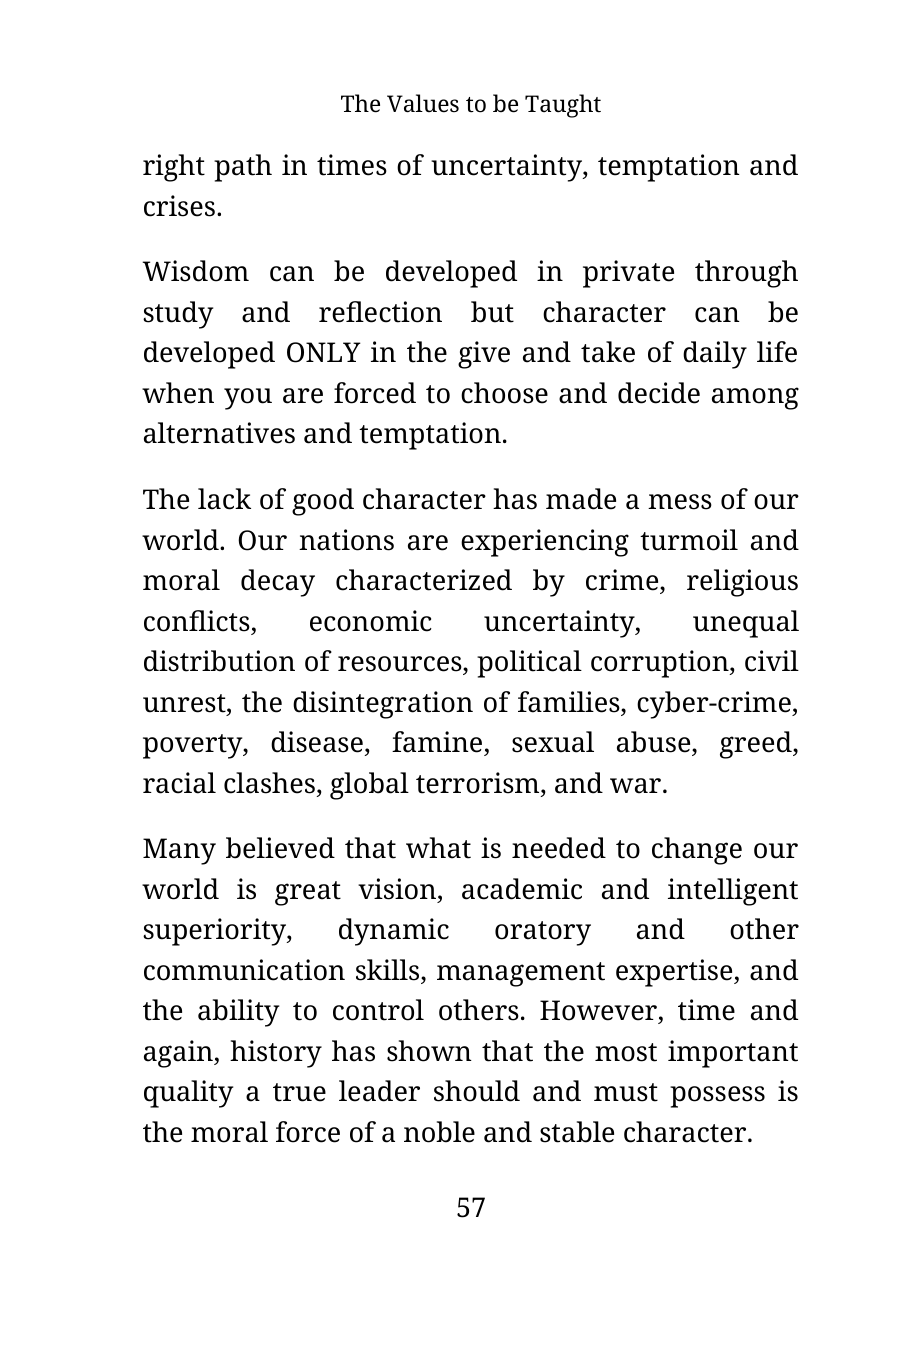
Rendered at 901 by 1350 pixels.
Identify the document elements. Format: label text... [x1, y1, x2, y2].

text The lack of good character has made a mess of our world. Our nations are experiencing turmoil and moral decay characterized by crime, religious conflicts, economic uncertainty, unequal distribution of resources, political corruption, civil unrest, the disintegration of families, cyber-crime, poverty, disease, famine, sexual abuse, greed, racial clashes, global terrorism, and war. [142, 480, 800, 801]
text Wisdom can be developed in private through study and reflection but character can be developed ONLY in the give and take of daily life when you are forced to choose and decide among alternatives and temptation. [142, 253, 800, 452]
text Many believed that what is needed to change our world is great vision, academic and intelligent superiority, dynamic oratory and other communication skills, management expertise, and the ability to control others. However, time and again, history has shown that the most important quality a true leader should and must possess is the moral force of a noble and stable character. [142, 829, 800, 1150]
